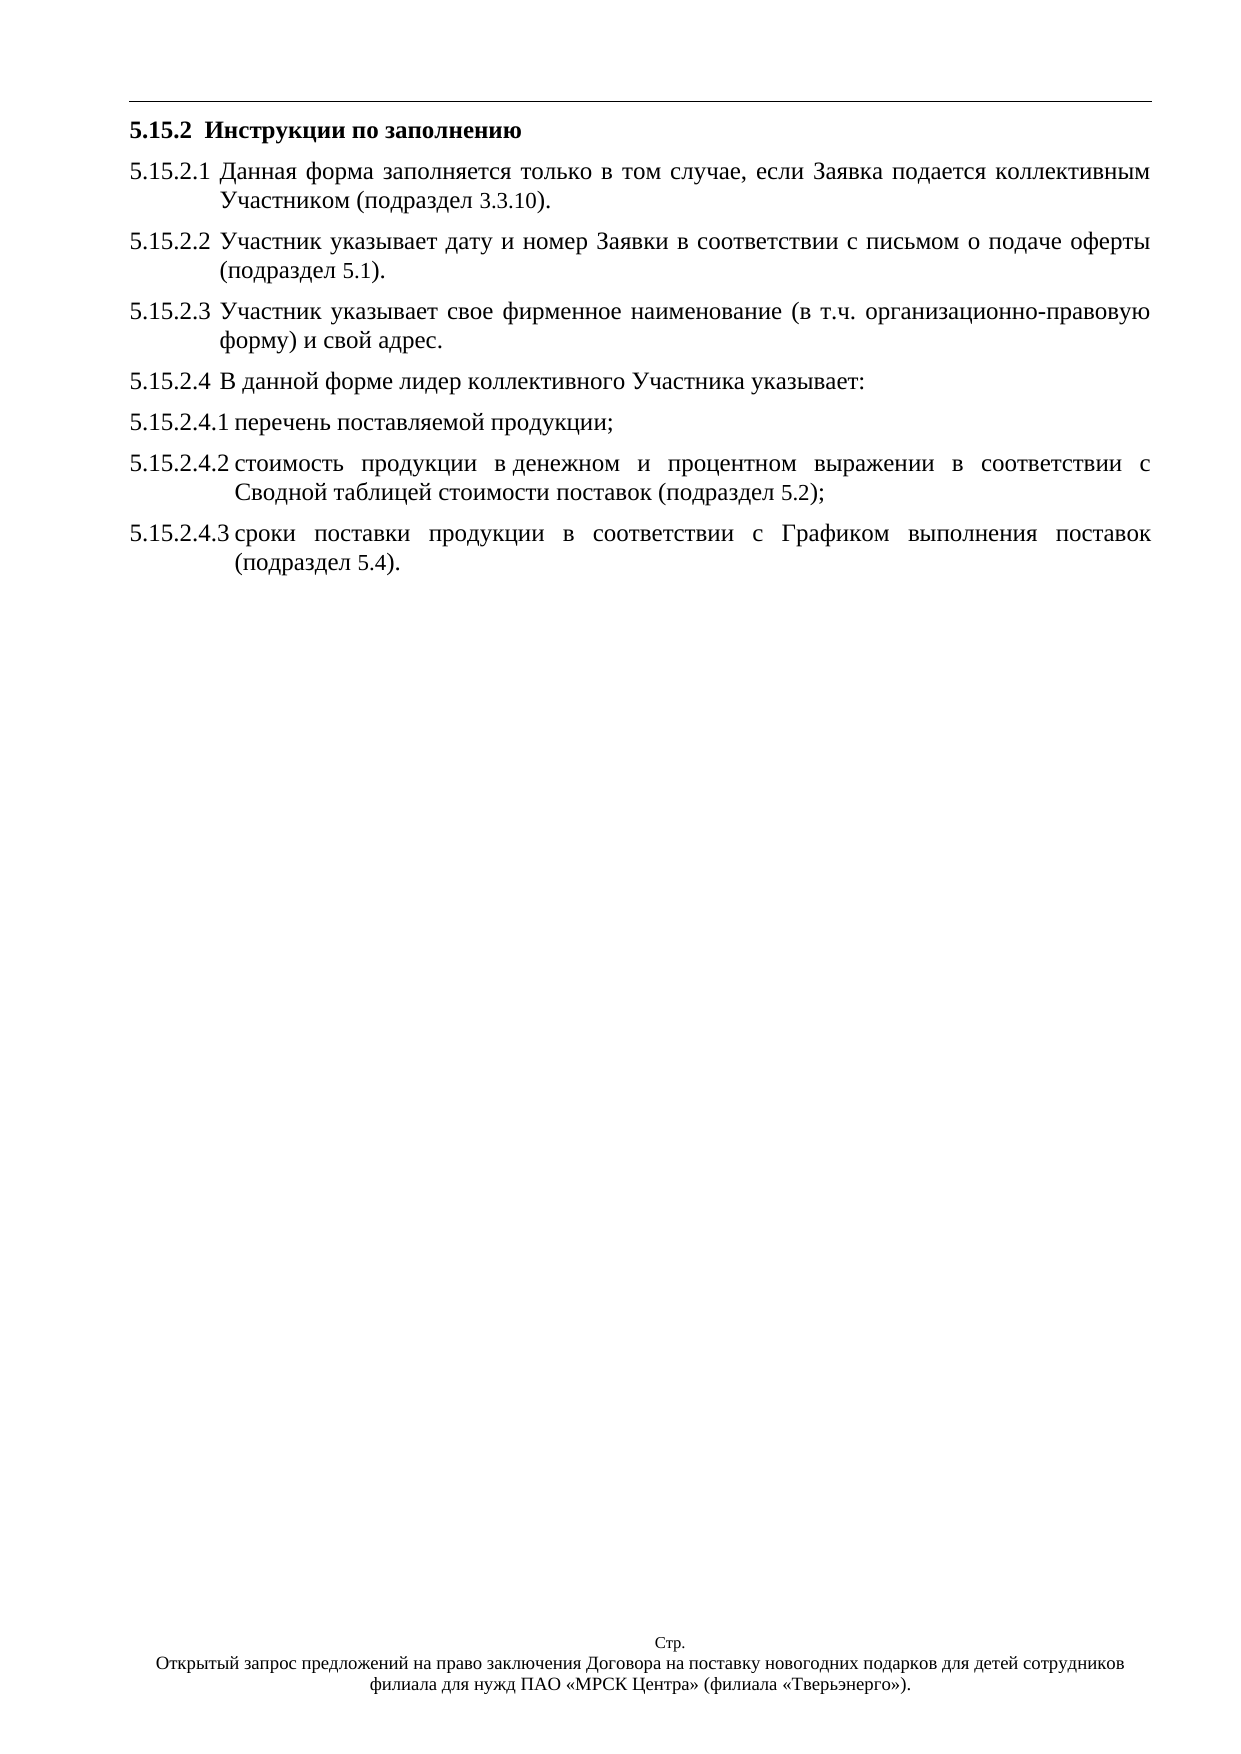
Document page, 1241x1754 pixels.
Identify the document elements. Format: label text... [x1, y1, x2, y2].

list Участник указывает свое фирменное наименование (в т.ч. организационно-правовую форму) и свой адрес. [129, 296, 1152, 353]
list перечень поставляемой продукции; [129, 407, 1152, 436]
list В данной форме лидер коллективного Участника указывает: [129, 366, 1152, 395]
list Данная форма заполняется только в том случае, если Заявка подается коллективным Участником (подраздел 3.3.10). [129, 156, 1152, 213]
list Участник указывает дату и номер Заявки в соответствии с письмом о подаче оферты (подраздел 5.1). [129, 226, 1152, 283]
list стоимость продукции в денежном и процентном выражении в соответствии с Сводной таблицей стоимости поставок (подраздел 5.2); [129, 448, 1152, 506]
subtitle Инструкции по заполнению [129, 115, 1152, 143]
list сроки поставки продукции в соответствии с Графиком выполнения поставок (подраздел 5.4). [129, 518, 1152, 576]
